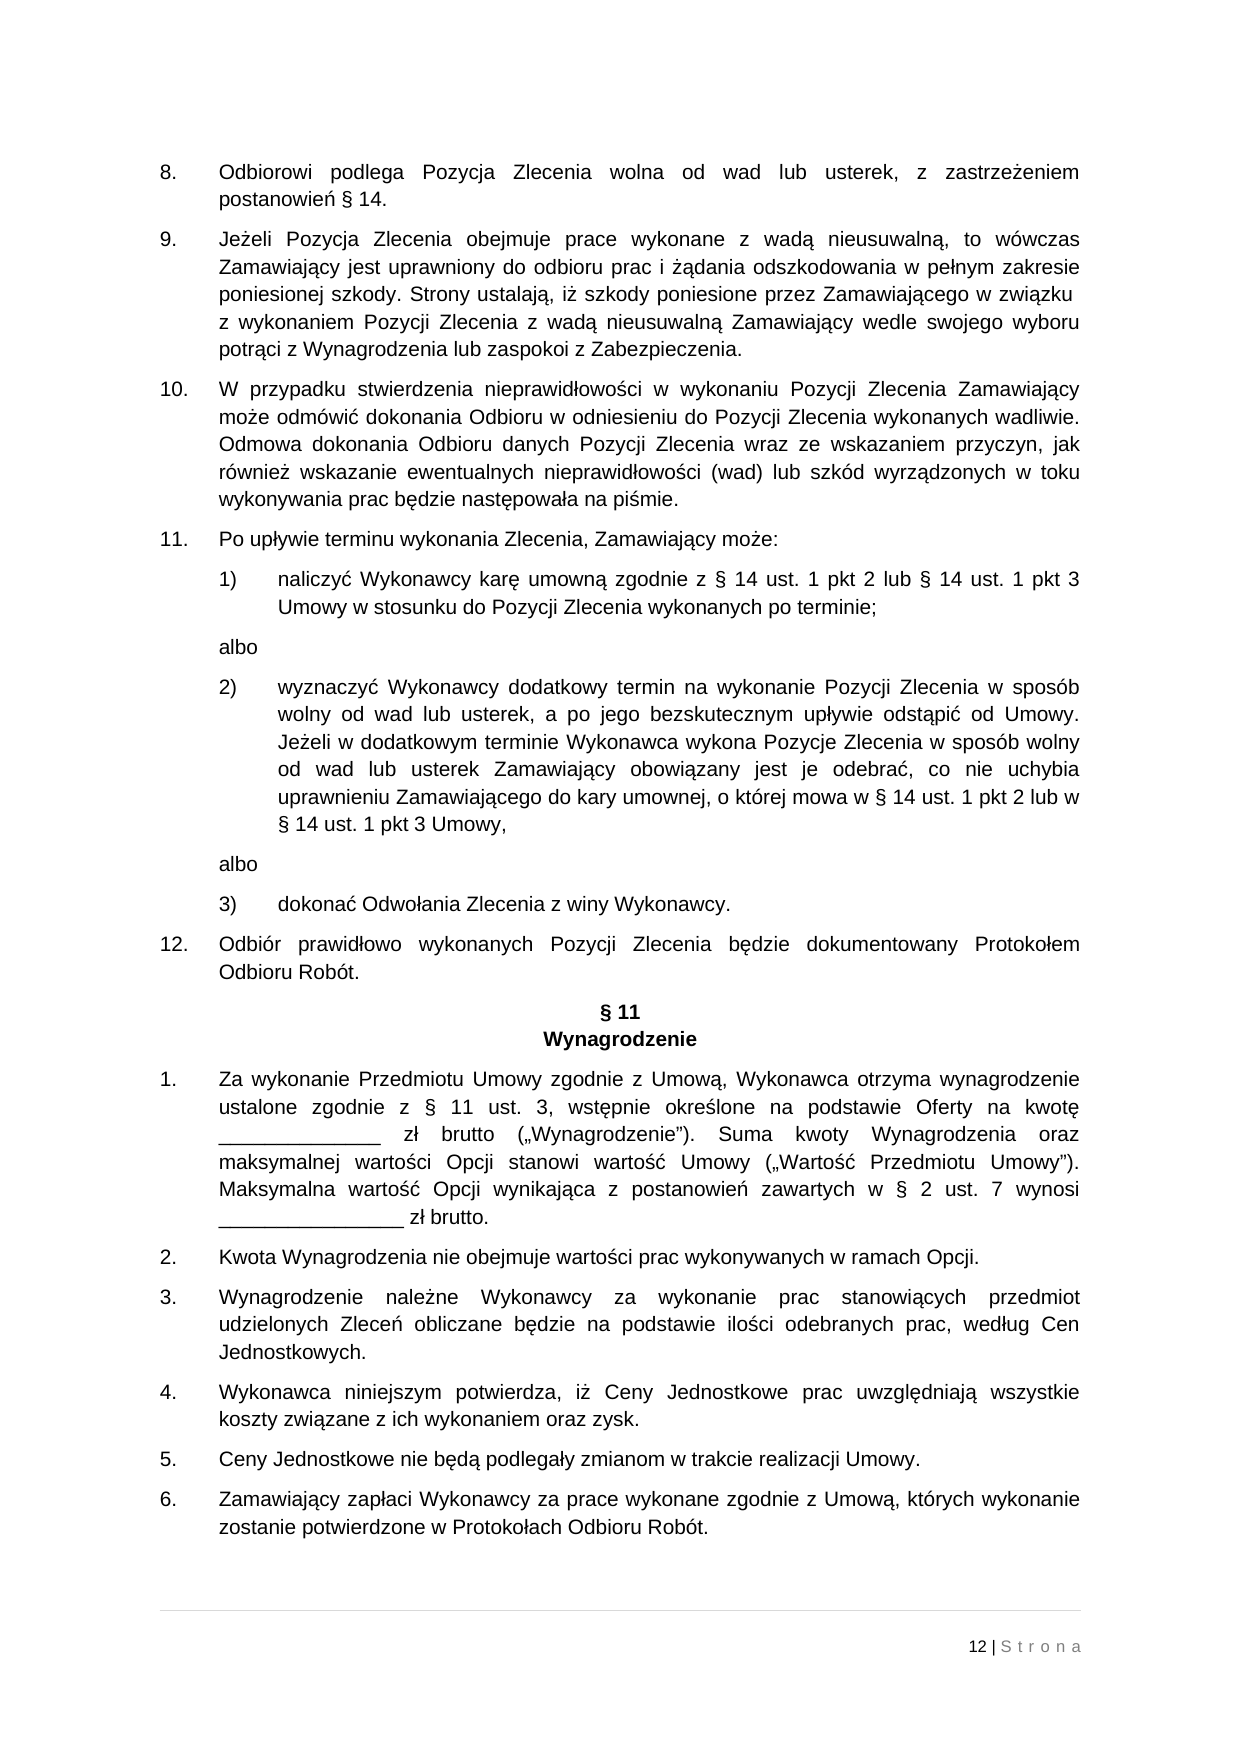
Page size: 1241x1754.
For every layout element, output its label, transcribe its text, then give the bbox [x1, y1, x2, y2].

text § 11 Wynagrodzenie [159, 999, 1081, 1051]
list Wykonawca niniejszym potwierdza, iż Ceny Jednostkowe prac uwzględniają wszystkie koszty związane z ich wykonaniem oraz zysk. [159, 1379, 1081, 1431]
list Ceny Jednostkowe nie będą podlegały zmianom w trakcie realizacji Umowy. [159, 1447, 1081, 1471]
list Odbiór prawidłowo wykonanych Pozycji Zlecenia będzie dokumentowany Protokołem Odbioru Robót. [159, 932, 1081, 983]
list Kwota Wynagrodzenia nie obejmuje wartości prac wykonywanych w ramach Opcji. [159, 1244, 1081, 1268]
list Zamawiający zapłaci Wykonawcy za prace wykonane zgodnie z Umową, których wykonanie zostanie potwierdzone w Protokołach Odbioru Robót. [159, 1487, 1081, 1538]
list naliczyć Wykonawcy karę umowną zgodnie z § 14 ust. 1 pkt 2 lub § 14 ust. 1 pkt 3 Umowy w stosunku do Pozycji Zlecenia wykonanych po terminie; [218, 567, 1081, 618]
list Wynagrodzenie należne Wykonawcy za wykonanie prac stanowiących przedmiot udzielonych Zleceń obliczane będzie na podstawie ilości odebranych prac, według Cen Jednostkowych. [159, 1284, 1081, 1363]
list Odbiorowi podlega Pozycja Zlecenia wolna od wad lub usterek, z zastrzeżeniem postanowień § 14. [159, 159, 1081, 211]
list Jeżeli Pozycja Zlecenia obejmuje prace wykonane z wadą nieusuwalną, to wówczas Zamawiający jest uprawniony do odbioru prac i żądania odszkodowania w pełnym zakresie poniesionej szkody. Strony ustalają, iż szkody poniesione przez Zamawiającego w związku z wykonaniem Pozycji Zlecenia z wadą nieusuwalną Zamawiający wedle swojego wyboru potrąci z Wynagrodzenia lub zaspokoi z Zabezpieczenia. [159, 227, 1081, 361]
text albo [218, 634, 1081, 658]
list W przypadku stwierdzenia nieprawidłowości w wykonaniu Pozycji Zlecenia Zamawiający może odmówić dokonania Odbioru w odniesieniu do Pozycji Zlecenia wykonanych wadliwie. Odmowa dokonania Odbioru danych Pozycji Zlecenia wraz ze wskazaniem przyczyn, jak również wskazanie ewentualnych nieprawidłowości (wad) lub szkód wyrządzonych w toku wykonywania prac będzie następowała na piśmie. [159, 377, 1081, 511]
list Za wykonanie Przedmiotu Umowy zgodnie z Umową, Wykonawca otrzyma wynagrodzenie ustalone zgodnie z § 11 ust. 3, wstępnie określone na podstawie Oferty na kwotę ______________ zł brutto („Wynagrodzenie”). Suma kwoty Wynagrodzenia oraz maksymalnej wartości Opcji stanowi wartość Umowy („Wartość Przedmiotu Umowy”). Maksymalna wartość Opcji wynikająca z postanowień zawartych w § 2 ust. 7 wynosi ________________ zł brutto. [159, 1067, 1081, 1228]
list dokonać Odwołania Zlecenia z winy Wykonawcy. [218, 892, 1081, 916]
text albo [218, 852, 1081, 876]
list Po upływie terminu wykonania Zlecenia, Zamawiający może: [159, 527, 1081, 551]
list wyznaczyć Wykonawcy dodatkowy termin na wykonanie Pozycji Zlecenia w sposób wolny od wad lub usterek, a po jego bezskutecznym upływie odstąpić od Umowy. Jeżeli w dodatkowym terminie Wykonawca wykona Pozycje Zlecenia w sposób wolny od wad lub usterek Zamawiający obowiązany jest je odebrać, co nie uchybia uprawnieniu Zamawiającego do kary umownej, o której mowa w § 14 ust. 1 pkt 2 lub w § 14 ust. 1 pkt 3 Umowy, [218, 674, 1081, 836]
